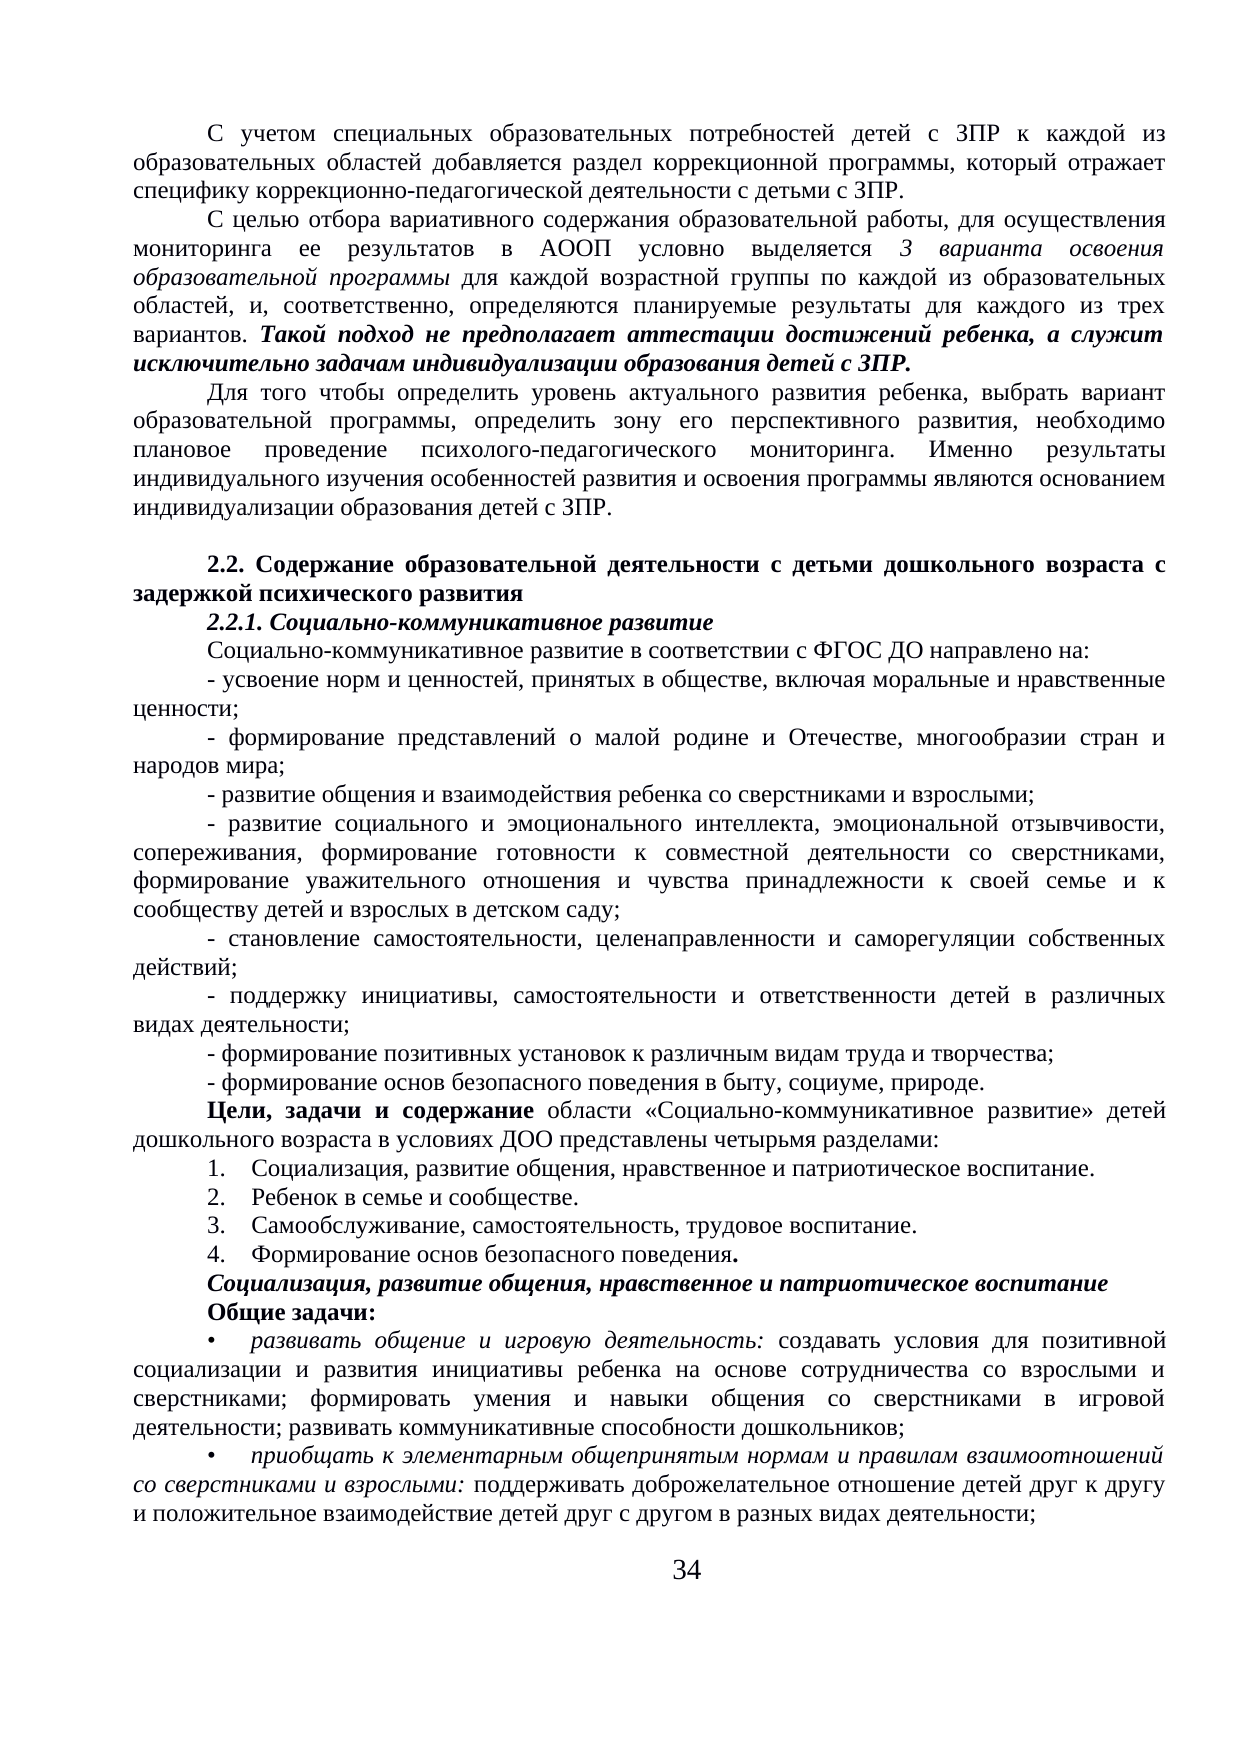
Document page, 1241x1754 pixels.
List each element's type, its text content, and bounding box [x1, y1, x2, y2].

text - формирование основ безопасного поведения в быту, социуме, природе. [133, 1067, 1166, 1096]
text - усвоение норм и ценностей, принятых в обществе, включая моральные и нравственные ценности; [133, 664, 1166, 722]
list С учетом специальных образовательных потребностей детей с ЗПР к каждой из образовательных областей добавляется раздел коррекционной программы, который отражает специфику коррекционно-педагогической деятельности с детьми с ЗПР. [133, 118, 1166, 204]
text Социально-коммуникативное развитие в соответствии с ФГОС ДО направлено на: [133, 636, 1166, 664]
text - становление самостоятельности, целенаправленности и саморегуляции собственных действий; [133, 923, 1166, 981]
text - развитие общения и взаимодействия ребенка со сверстниками и взрослыми; [133, 779, 1166, 808]
text Общие задачи: [133, 1297, 1166, 1326]
list Ребенок в семье и сообществе. [133, 1182, 1166, 1211]
text 2.2. Содержание образовательной деятельности с детьми дошкольного возраста с задержкой психического развития [133, 549, 1166, 607]
list Формирование основ безопасного поведения. [133, 1239, 1166, 1268]
list Самообслуживание, самостоятельность, трудовое воспитание. [133, 1211, 1166, 1239]
list приобщать к элементарным общепринятым нормам и правилам взаимоотношений со сверстниками и взрослыми: поддерживать доброжелательное отношение детей друг к другу и положительное взаимодействие детей друг с другом в разных видах деятельности; [133, 1441, 1166, 1527]
text 2.2.1. Социально-коммуникативное развитие [133, 607, 1166, 636]
text - развитие социального и эмоционального интеллекта, эмоциональной отзывчивости, сопереживания, формирование готовности к совместной деятельности со сверстниками, формирование уважительного отношения и чувства принадлежности к своей семье и к сообществу детей и взрослых в детском саду; [133, 808, 1166, 923]
text - формирование представлений о малой родине и Отечестве, многообразии стран и народов мира; [133, 722, 1166, 779]
text - поддержку инициативы, самостоятельности и ответственности детей в различных видах деятельности; [133, 981, 1166, 1038]
text - формирование позитивных установок к различным видам труда и творчества; [133, 1038, 1166, 1067]
text Цели, задачи и содержание области «Социально-коммуникативное развитие» детей дошкольного возраста в условиях ДОО представлены четырьмя разделами: [133, 1096, 1166, 1153]
list развивать общение и игровую деятельность: создавать условия для позитивной социализации и развития инициативы ребенка на основе сотрудничества со взрослыми и сверстниками; формировать умения и навыки общения со сверстниками в игровой деятельности; развивать коммуникативные способности дошкольников; [133, 1326, 1166, 1441]
list Для того чтобы определить уровень актуального развития ребенка, выбрать вариант образовательной программы, определить зону его перспективного развития, необходимо плановое проведение психолого-педагогического мониторинга. Именно результаты индивидуального изучения особенностей развития и освоения программы являются основанием индивидуализации образования детей с ЗПР. [133, 377, 1166, 521]
list Социализация, развитие общения, нравственное и патриотическое воспитание. [133, 1153, 1166, 1182]
list С целью отбора вариативного содержания образовательной работы, для осуществления мониторинга ее результатов в АООП условно выделяется 3 варианта освоения образовательной программы для каждой возрастной группы по каждой из образовательных областей, и, соответственно, определяются планируемые результаты для каждого из трех вариантов. Такой подход не предполагает аттестации достижений ребенка, а служит исключительно задачам индивидуализации образования детей с ЗПР. [133, 204, 1166, 377]
text Социализация, развитие общения, нравственное и патриотическое воспитание [133, 1268, 1166, 1297]
